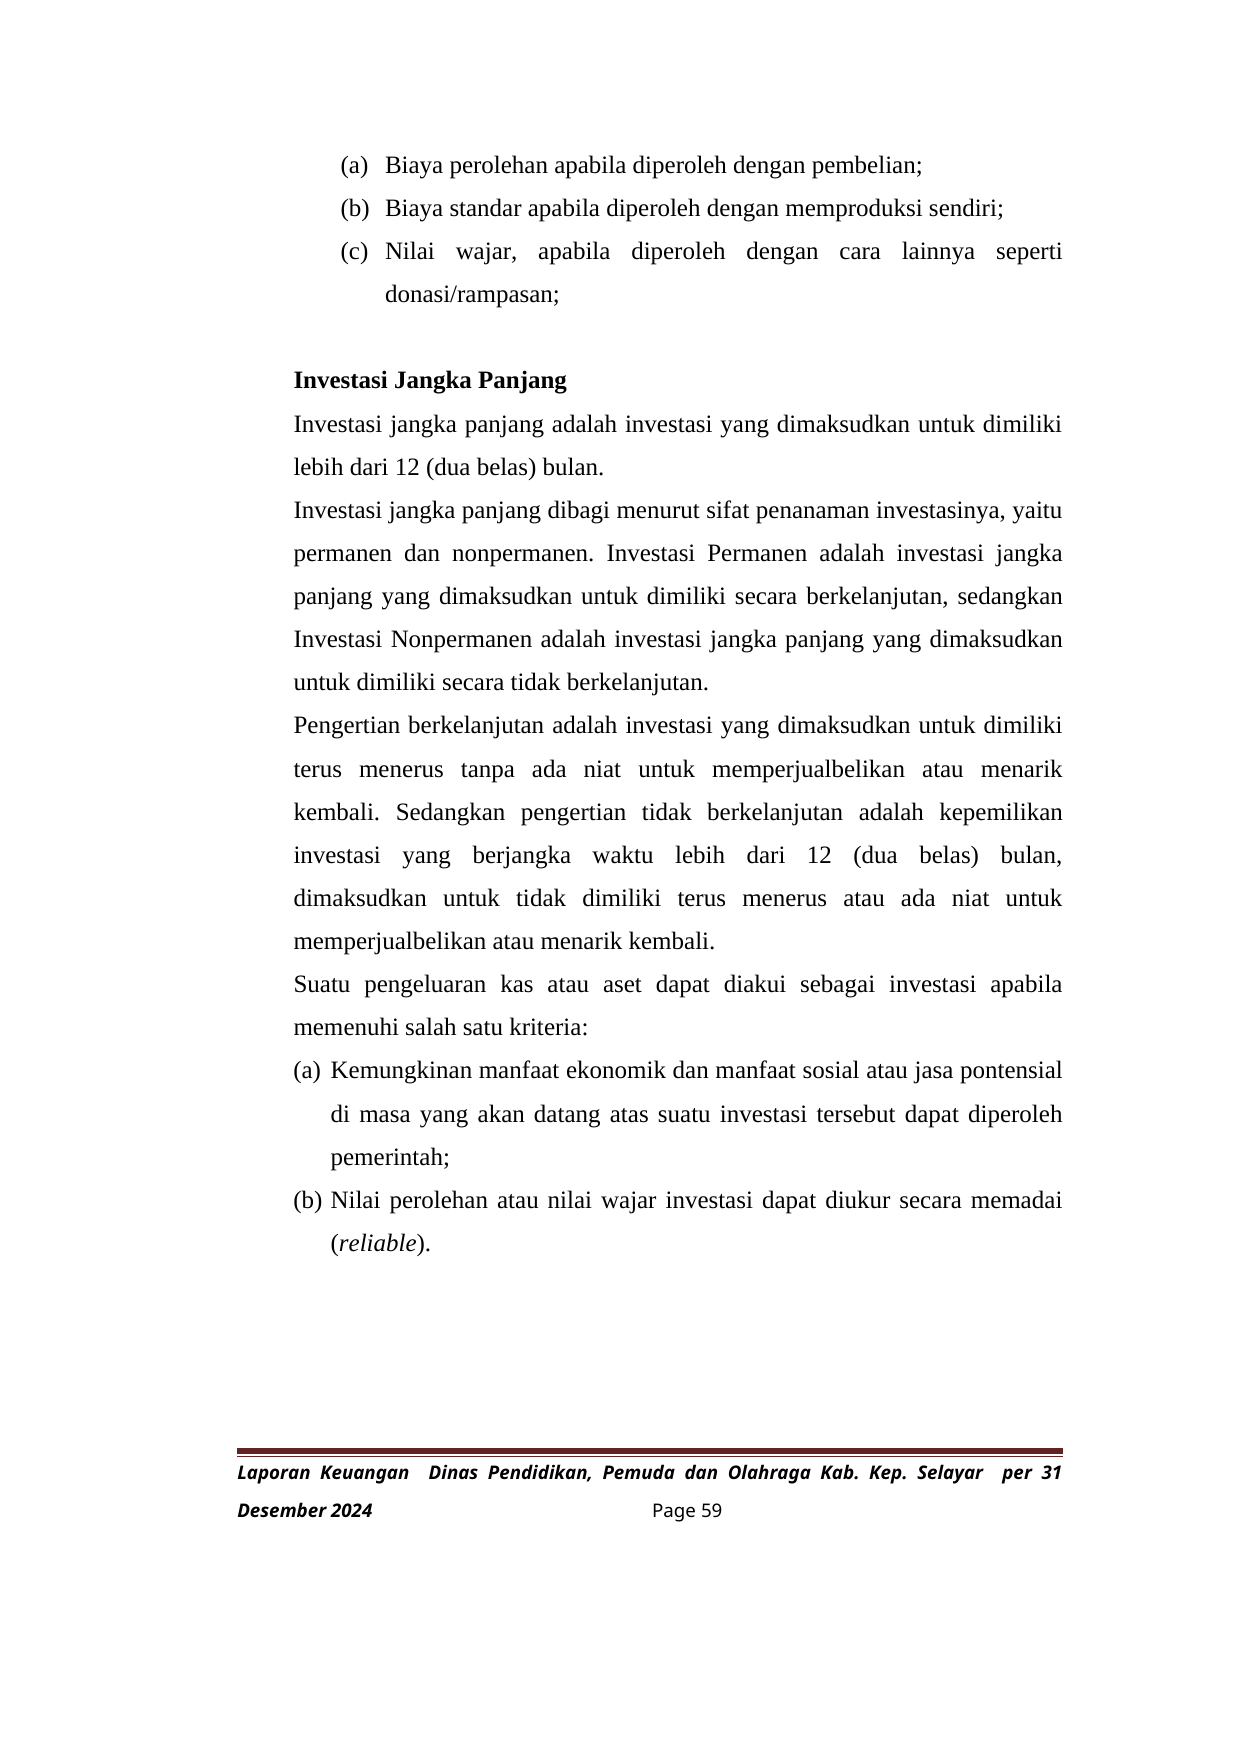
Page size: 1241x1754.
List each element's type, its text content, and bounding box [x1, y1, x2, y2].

list Investasi Jangka Panjang [293, 366, 1063, 394]
list Nilai perolehan atau nilai wajar investasi dapat diukur secara memadai (reliable). [293, 1185, 1063, 1257]
list Biaya standar apabila diperoleh dengan memproduksi sendiri; [340, 193, 1063, 222]
list Biaya perolehan apabila diperoleh dengan pembelian; [340, 150, 1063, 179]
list Kemungkinan manfaat ekonomik dan manfaat sosial atau jasa pontensial di masa yang akan datang atas suatu investasi tersebut dapat diperoleh pemerintah; [293, 1056, 1063, 1171]
list Pengertian berkelanjutan adalah investasi yang dimaksudkan untuk dimiliki terus menerus tanpa ada niat untuk memperjualbelikan atau menarik kembali. Sedangkan pengertian tidak berkelanjutan adalah kepemilikan investasi yang berjangka waktu lebih dari 12 (dua belas) bulan, dimaksudkan untuk tidak dimiliki terus menerus atau ada niat untuk memperjualbelikan atau menarik kembali. [293, 711, 1063, 955]
list Investasi jangka panjang adalah investasi yang dimaksudkan untuk dimiliki lebih dari 12 (dua belas) bulan. [293, 409, 1063, 481]
list Investasi jangka panjang dibagi menurut sifat penanaman investasinya, yaitu permanen dan nonpermanen. Investasi Permanen adalah investasi jangka panjang yang dimaksudkan untuk dimiliki secara berkelanjutan, sedangkan Investasi Nonpermanen adalah investasi jangka panjang yang dimaksudkan untuk dimiliki secara tidak berkelanjutan. [293, 495, 1063, 696]
list Nilai wajar, apabila diperoleh dengan cara lainnya seperti donasi/rampasan; [340, 236, 1063, 308]
list Suatu pengeluaran kas atau aset dapat diakui sebagai investasi apabila memenuhi salah satu kriteria: [293, 969, 1063, 1041]
